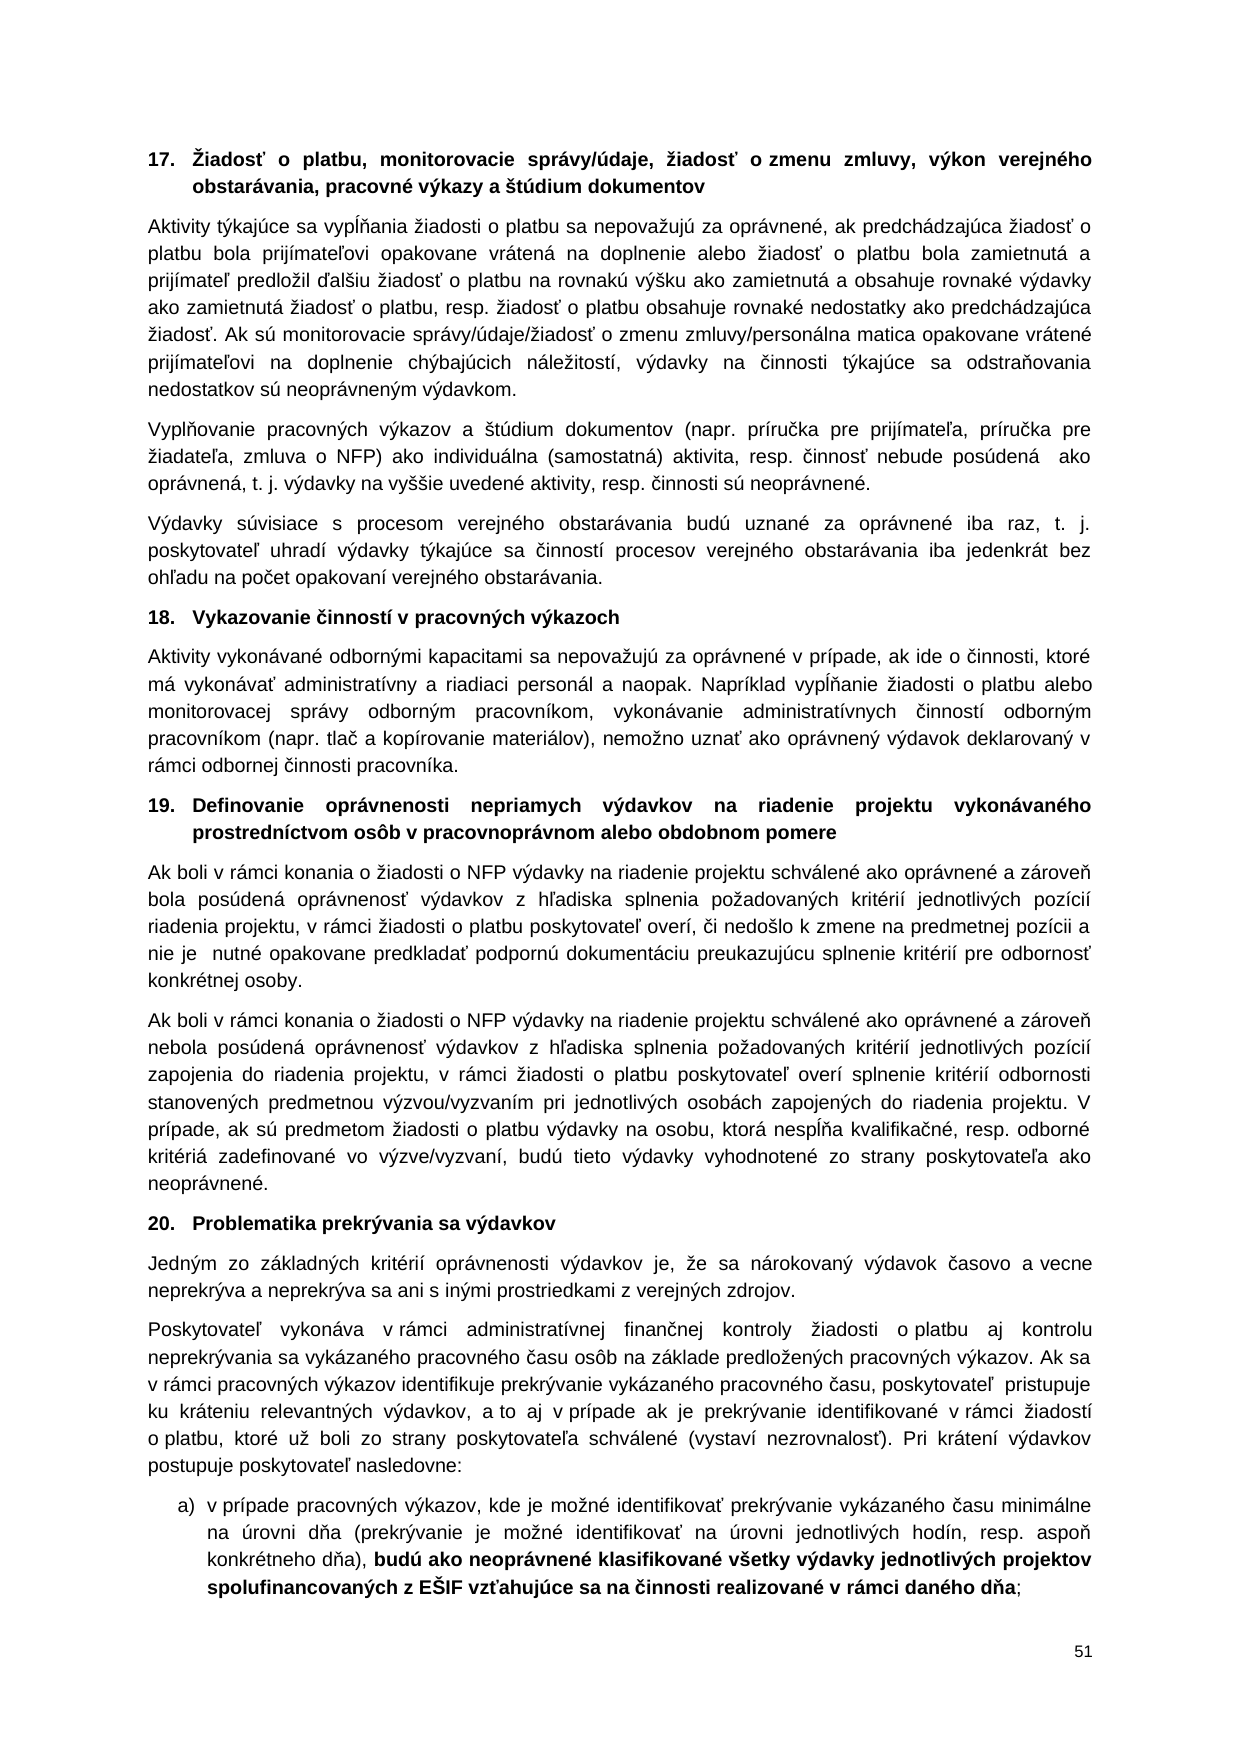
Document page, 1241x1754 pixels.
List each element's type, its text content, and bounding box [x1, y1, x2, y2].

text Ak boli v rámci konania o žiadosti o NFP výdavky na riadenie projektu schválené ako oprávnené a zároveň nebola posúdená oprávnenosť výdavkov z hľadiska splnenia požadovaných kritérií jednotlivých pozícií zapojenia do riadenia projektu, v rámci žiadosti o platbu poskytovateľ overí splnenie kritérií odbornosti stanovených predmetnou výzvou/vyzvaním pri jednotlivých osobách zapojených do riadenia projektu. V prípade, ak sú predmetom žiadosti o platbu výdavky na osobu, ktorá nespĺňa kvalifikačné, resp. odborné kritériá zadefinované vo výzve/vyzvaní, budú tieto výdavky vyhodnotené zo strany poskytovateľa ako neoprávnené. [148, 1009, 1092, 1195]
text Ak boli v rámci konania o žiadosti o NFP výdavky na riadenie projektu schválené ako oprávnené a zároveň bola posúdená oprávnenosť výdavkov z hľadiska splnenia požadovaných kritérií jednotlivých pozícií riadenia projektu, v rámci žiadosti o platbu poskytovateľ overí, či nedošlo k zmene na predmetnej pozícii a nie je nutné opakovane predkladať podpornú dokumentáciu preukazujúcu splnenie kritérií pre odbornosť konkrétnej osoby. [148, 861, 1092, 992]
list Problematika prekrývania sa výdavkov [148, 1212, 1092, 1234]
list Vykazovanie činností v pracovných výkazoch [148, 606, 1092, 628]
text Jedným zo základných kritérií oprávnenosti výdavkov je, že sa nárokovaný výdavok časovo a vecne neprekrýva a neprekrýva sa ani s inými prostriedkami z verejných zdrojov. [148, 1251, 1092, 1301]
text Výdavky súvisiace s procesom verejného obstarávania budú uznané za oprávnené iba raz, t. j. poskytovateľ uhradí výdavky týkajúce sa činností procesov verejného obstarávania iba jedenkrát bez ohľadu na počet opakovaní verejného obstarávania. [148, 511, 1092, 588]
text Aktivity vykonávané odbornými kapacitami sa nepovažujú za oprávnené v prípade, ak ide o činnosti, ktoré má vykonávať administratívny a riadiaci personál a naopak. Napríklad vypĺňanie žiadosti o platbu alebo monitorovacej správy odborným pracovníkom, vykonávanie administratívnych činností odborným pracovníkom (napr. tlač a kopírovanie materiálov), nemožno uznať ako oprávnený výdavok deklarovaný v rámci odbornej činnosti pracovníka. [148, 645, 1092, 777]
list Žiadosť o platbu, monitorovacie správy/údaje, žiadosť o zmenu zmluvy, výkon verejného obstarávania, pracovné výkazy a štúdium dokumentov [148, 148, 1092, 198]
list v prípade pracovných výkazov, kde je možné identifikovať prekrývanie vykázaného času minimálne na úrovni dňa (prekrývanie je možné identifikovať na úrovni jednotlivých hodín, resp. aspoň konkrétneho dňa), budú ako neoprávnené klasifikované všetky výdavky jednotlivých projektov spolufinancovaných z EŠIF vzťahujúce sa na činnosti realizované v rámci daného dňa; [177, 1494, 1092, 1598]
list Definovanie oprávnenosti nepriamych výdavkov na riadenie projektu vykonávaného prostredníctvom osôb v pracovnoprávnom alebo obdobnom pomere [148, 794, 1092, 843]
text Aktivity týkajúce sa vypĺňania žiadosti o platbu sa nepovažujú za oprávnené, ak predchádzajúca žiadosť o platbu bola prijímateľovi opakovane vrátená na doplnenie alebo žiadosť o platbu bola zamietnutá a prijímateľ predložil ďalšiu žiadosť o platbu na rovnakú výšku ako zamietnutá a obsahuje rovnaké výdavky ako zamietnutá žiadosť o platbu, resp. žiadosť o platbu obsahuje rovnaké nedostatky ako predchádzajúca žiadosť. Ak sú monitorovacie správy/údaje/žiadosť o zmenu zmluvy/personálna matica opakovane vrátené prijímateľovi na doplnenie chýbajúcich náležitostí, výdavky na činnosti týkajúce sa odstraňovania nedostatkov sú neoprávneným výdavkom. [148, 214, 1092, 400]
text Vyplňovanie pracovných výkazov a štúdium dokumentov (napr. príručka pre prijímateľa, príručka pre žiadateľa, zmluva o NFP) ako individuálna (samostatná) aktivita, resp. činnosť nebude posúdená ako oprávnená, t. j. výdavky na vyššie uvedené aktivity, resp. činnosti sú neoprávnené. [148, 417, 1092, 494]
text Poskytovateľ vykonáva v rámci administratívnej finančnej kontroly žiadosti o platbu aj kontrolu neprekrývania sa vykázaného pracovného času osôb na základe predložených pracovných výkazov. Ak sa v rámci pracovných výkazov identifikuje prekrývanie vykázaného pracovného času, poskytovateľ pristupuje ku kráteniu relevantných výdavkov, a to aj v prípade ak je prekrývanie identifikované v rámci žiadostí o platbu, ktoré už boli zo strany poskytovateľa schválené (vystaví nezrovnalosť). Pri krátení výdavkov postupuje poskytovateľ nasledovne: [148, 1318, 1092, 1477]
